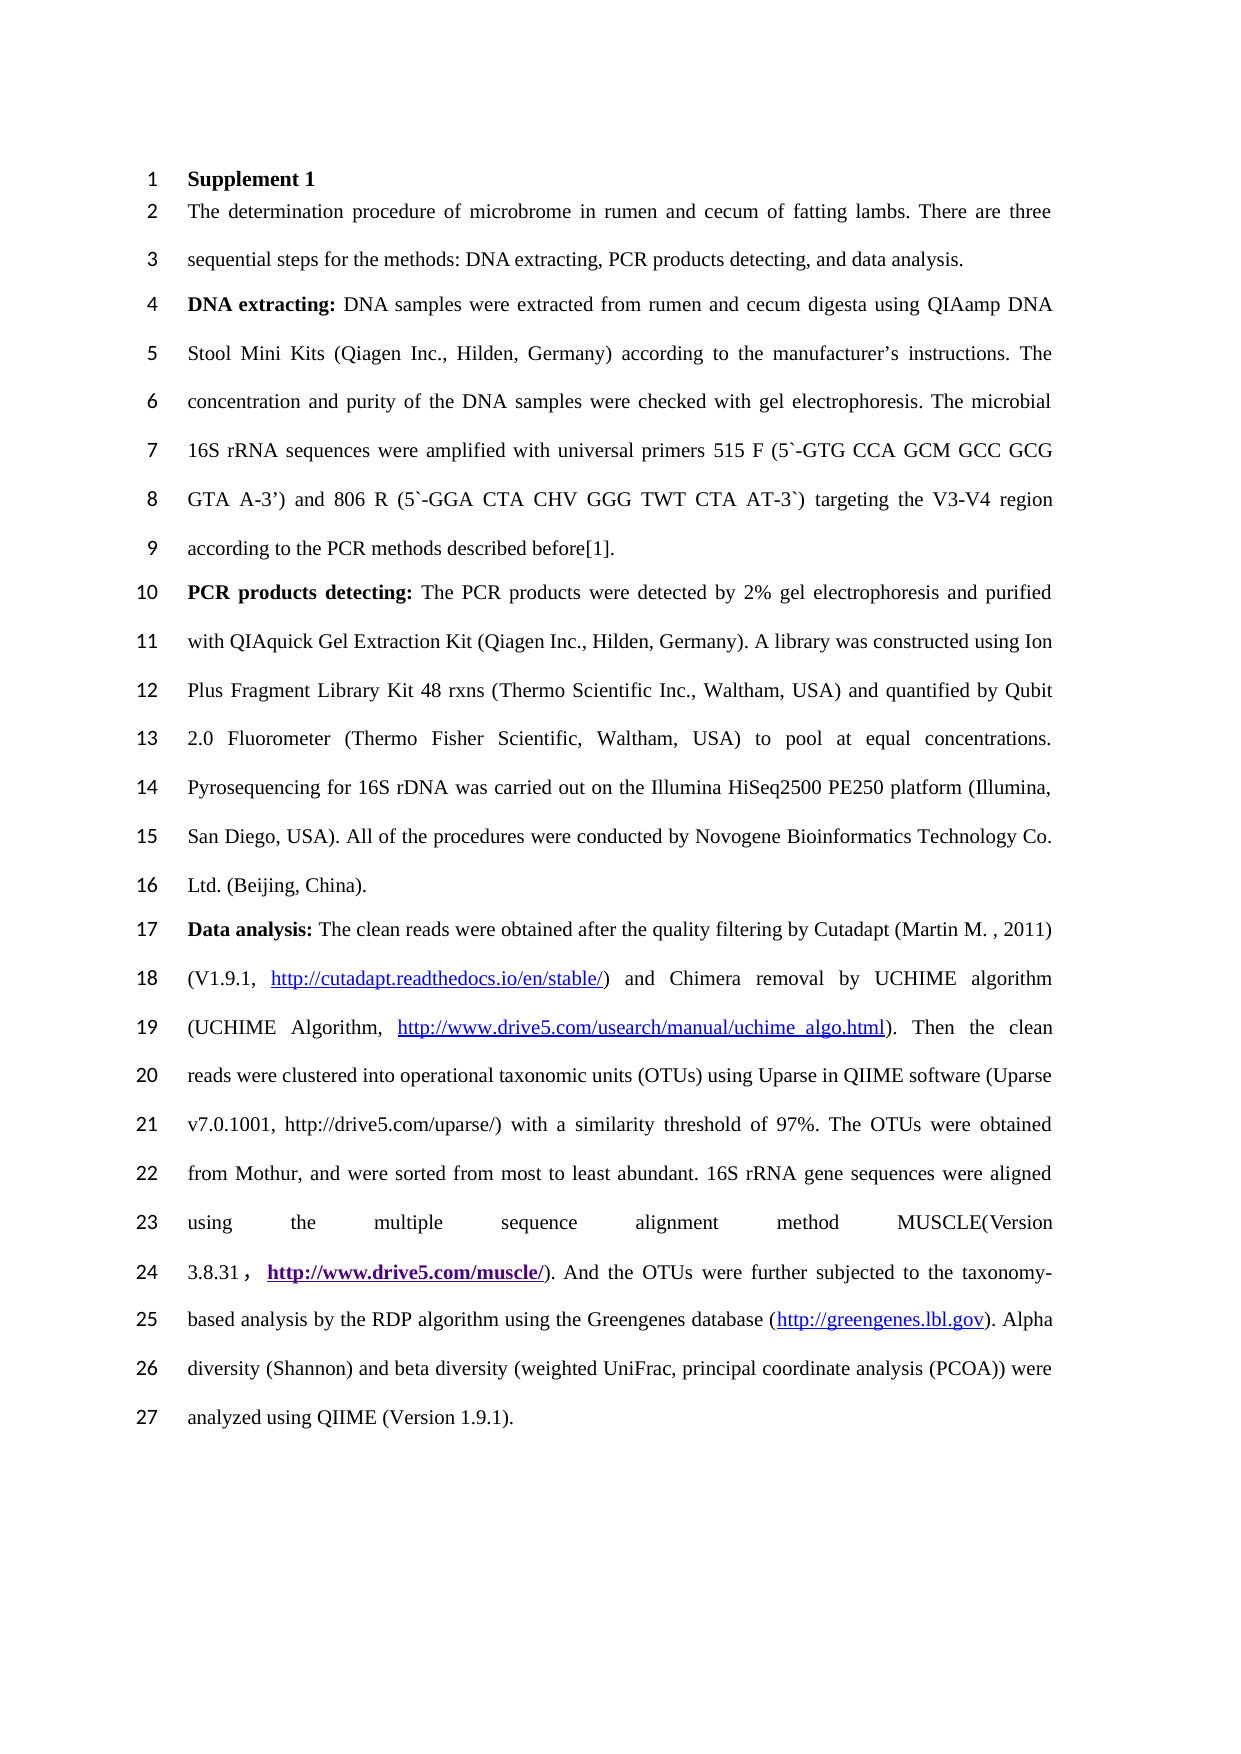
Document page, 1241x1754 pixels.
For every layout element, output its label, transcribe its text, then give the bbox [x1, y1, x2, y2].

text The determination procedure of microbrome in rumen and cecum of fatting lambs. There are three sequential steps for the methods: DNA extracting, PCR products detecting, and data analysis. [187, 194, 1053, 276]
text DNA extracting: DNA samples were extracted from rumen and cecum digesta using QIAamp DNA Stool Mini Kits (Qiagen Inc., Hilden, Germany) according to the manufacturer’s instructions. The concentration and purity of the DNA samples were checked with gel electrophoresis. The microbial 16S rRNA sequences were amplified with universal primers 515 F (5`-GTG CCA GCM GCC GCG GTA A-3’) and 806 R (5`-GGA CTA CHV GGG TWT CTA AT-3`) targeting the V3-V4 region according to the PCR methods described before[1]. [187, 288, 1053, 564]
text PCR products detecting: The PCR products were detected by 2% gel electrophoresis and purified with QIAquick Gel Extraction Kit (Qiagen Inc., Hilden, Germany). A library was constructed using Ion Plus Fragment Library Kit 48 rxns (Thermo Scientific Inc., Waltham, USA) and quantified by Qubit 2.0 Fluorometer (Thermo Fisher Scientific, Waltham, USA) to pool at equal concentrations. Pyrosequencing for 16S rDNA was carried out on the Illumina HiSeq2500 PE250 platform (Illumina, San Diego, USA). All of the procedures were conducted by Novogene Bioinformatics Technology Co. Ltd. (Beijing, China). [187, 576, 1053, 901]
text Data analysis: The clean reads were obtained after the quality filtering by Cutadapt (Martin M. , 2011) (V1.9.1, http://cutadapt.readthedocs.io/en/stable/) and Chimera removal by UCHIME algorithm (UCHIME Algorithm, http://www.drive5.com/usearch/manual/uchime_algo.html). Then the clean reads were clustered into operational taxonomic units (OTUs) using Uparse in QIIME software (Uparse v7.0.1001, http://drive5.com/uparse/) with a similarity threshold of 97%. The OTUs were obtained from Mothur, and were sorted from most to least abundant. 16S rRNA gene sequences were aligned using the multiple sequence alignment method MUSCLE(Version 3.8.31，http://www.drive5.com/muscle/). And the OTUs were further subjected to the taxonomy-based analysis by the RDP algorithm using the Greengenes database (http://greengenes.lbl.gov). Alpha diversity (Shannon) and beta diversity (weighted UniFrac, principal coordinate analysis (PCOA)) were analyzed using QIIME (Version 1.9.1). [187, 913, 1053, 1433]
text Supplement 1 [187, 162, 1053, 194]
